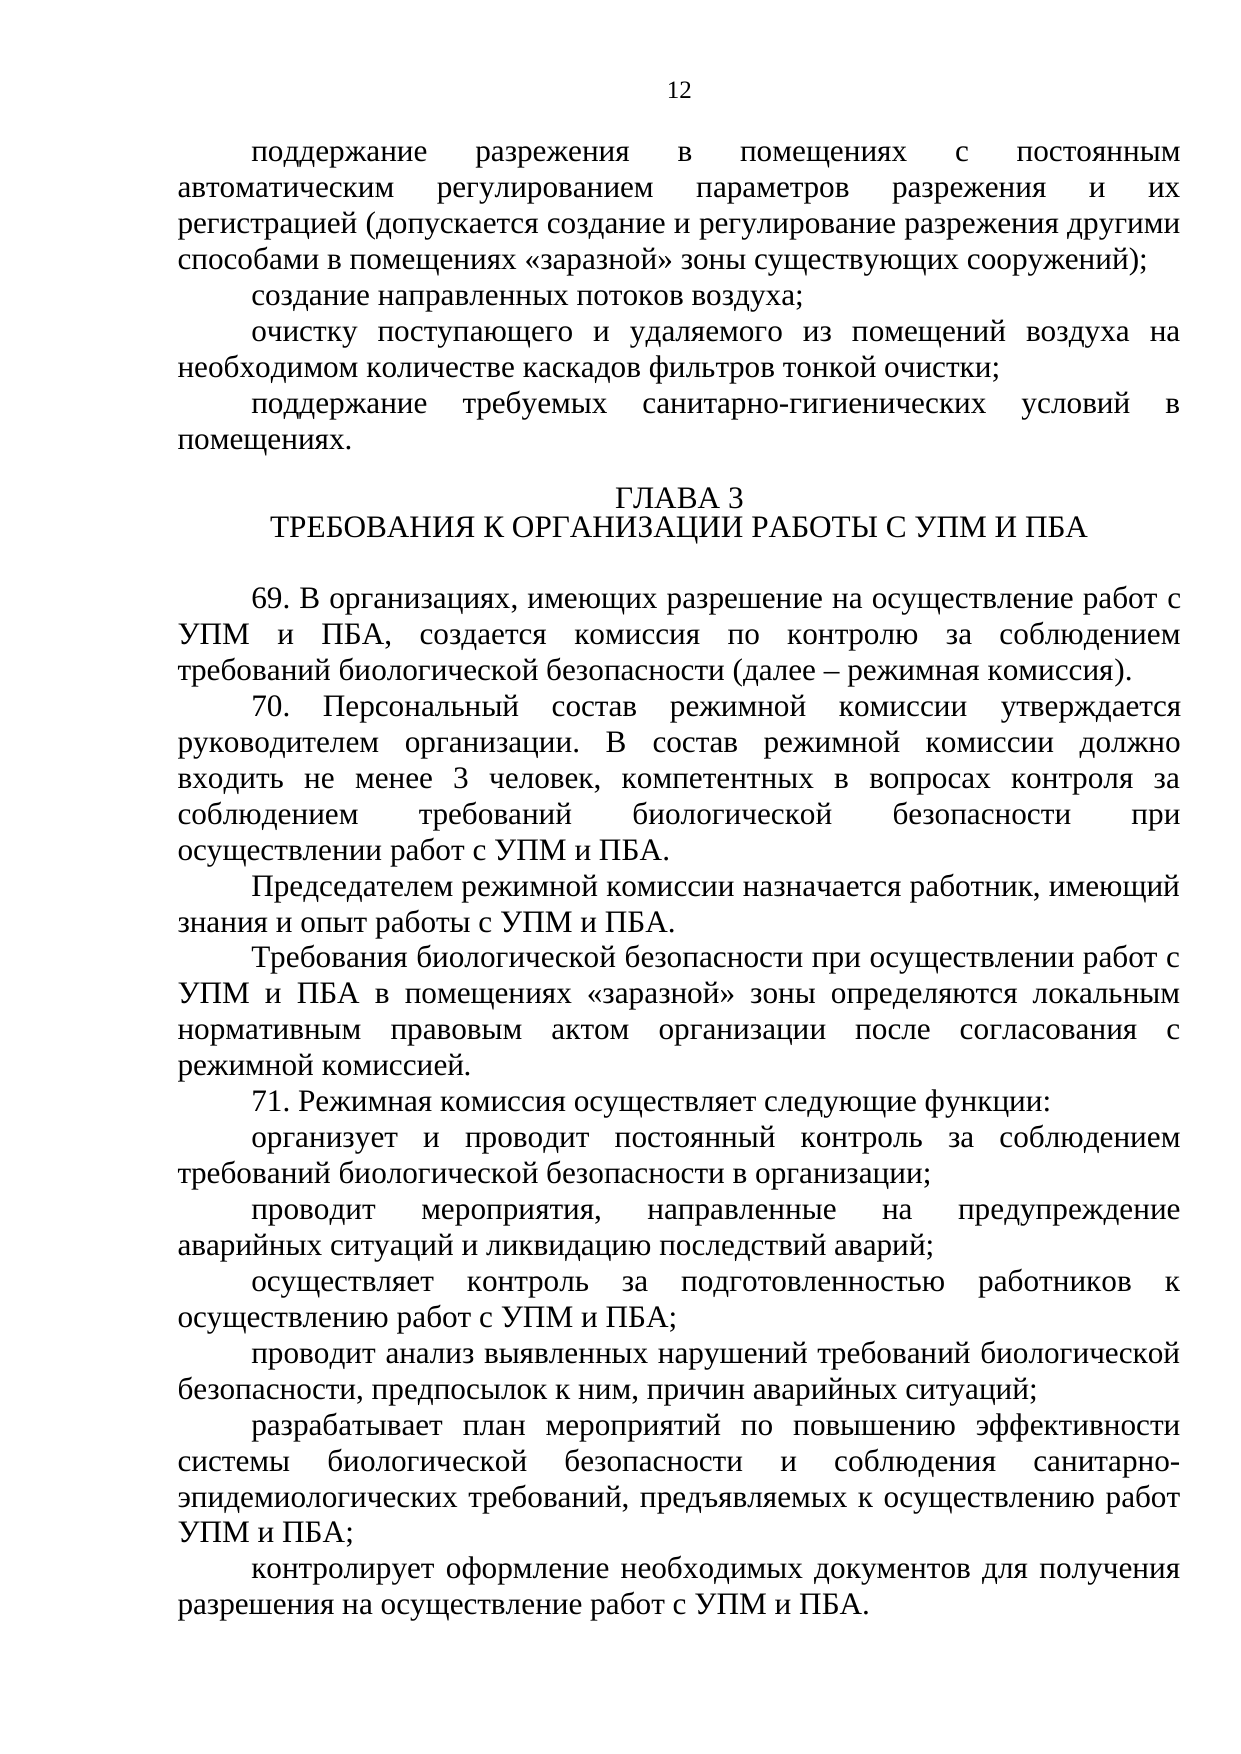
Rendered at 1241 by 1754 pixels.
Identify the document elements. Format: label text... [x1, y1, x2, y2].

text 69. В организациях, имеющих разрешение на осуществление работ с УПМ и ПБА, создается комиссия по контролю за соблюдением требований биологической безопасности (далее – режимная комиссия). [177, 579, 1181, 687]
text 71. Режимная комиссия осуществляет следующие функции: [177, 1082, 1181, 1118]
text проводит анализ выявленных нарушений требований биологической безопасности, предпосылок к ним, причин аварийных ситуаций; [177, 1334, 1181, 1406]
text Председателем режимной комиссии назначается работник, имеющий знания и опыт работы с УПМ и ПБА. [177, 867, 1181, 939]
text очистку поступающего и удаляемого из помещений воздуха на необходимом количестве каскадов фильтров тонкой очистки; [177, 312, 1181, 384]
text создание направленных потоков воздуха; [177, 276, 1181, 312]
text контролирует оформление необходимых документов для получения разрешения на осуществление работ с УПМ и ПБА. [177, 1550, 1181, 1622]
text разрабатывает план мероприятий по повышению эффективности системы биологической безопасности и соблюдения санитарно-эпидемиологических требований, предъявляемых к осуществлению работ УПМ и ПБА; [177, 1406, 1181, 1550]
text организует и проводит постоянный контроль за соблюдением требований биологической безопасности в организации; [177, 1118, 1181, 1190]
subtitle ТРЕБОВАНИЯ К ОРГАНИЗАЦИИ РАБОТЫ С УПМ И ПБА [177, 514, 1181, 543]
subtitle ГЛАВА 3 [177, 485, 1181, 514]
text поддержание требуемых санитарно-гигиенических условий в помещениях. [177, 384, 1181, 456]
text Требования биологической безопасности при осуществлении работ с УПМ и ПБА в помещениях «заразной» зоны определяются локальным нормативным правовым актом организации после согласования с режимной комиссией. [177, 939, 1181, 1082]
text проводит мероприятия, направленные на предупреждение аварийных ситуаций и ликвидацию последствий аварий; [177, 1190, 1181, 1262]
text поддержание разрежения в помещениях с постоянным автоматическим регулированием параметров разрежения и их регистрацией (допускается создание и регулирование разрежения другими способами в помещениях «заразной» зоны существующих сооружений); [177, 132, 1181, 276]
text осуществляет контроль за подготовленностью работников к осуществлению работ с УПМ и ПБА; [177, 1262, 1181, 1334]
text 70. Персональный состав режимной комиссии утверждается руководителем организации. В состав режимной комиссии должно входить не менее 3 человек, компетентных в вопросах контроля за соблюдением требований биологической безопасности при осуществлении работ с УПМ и ПБА. [177, 687, 1181, 867]
